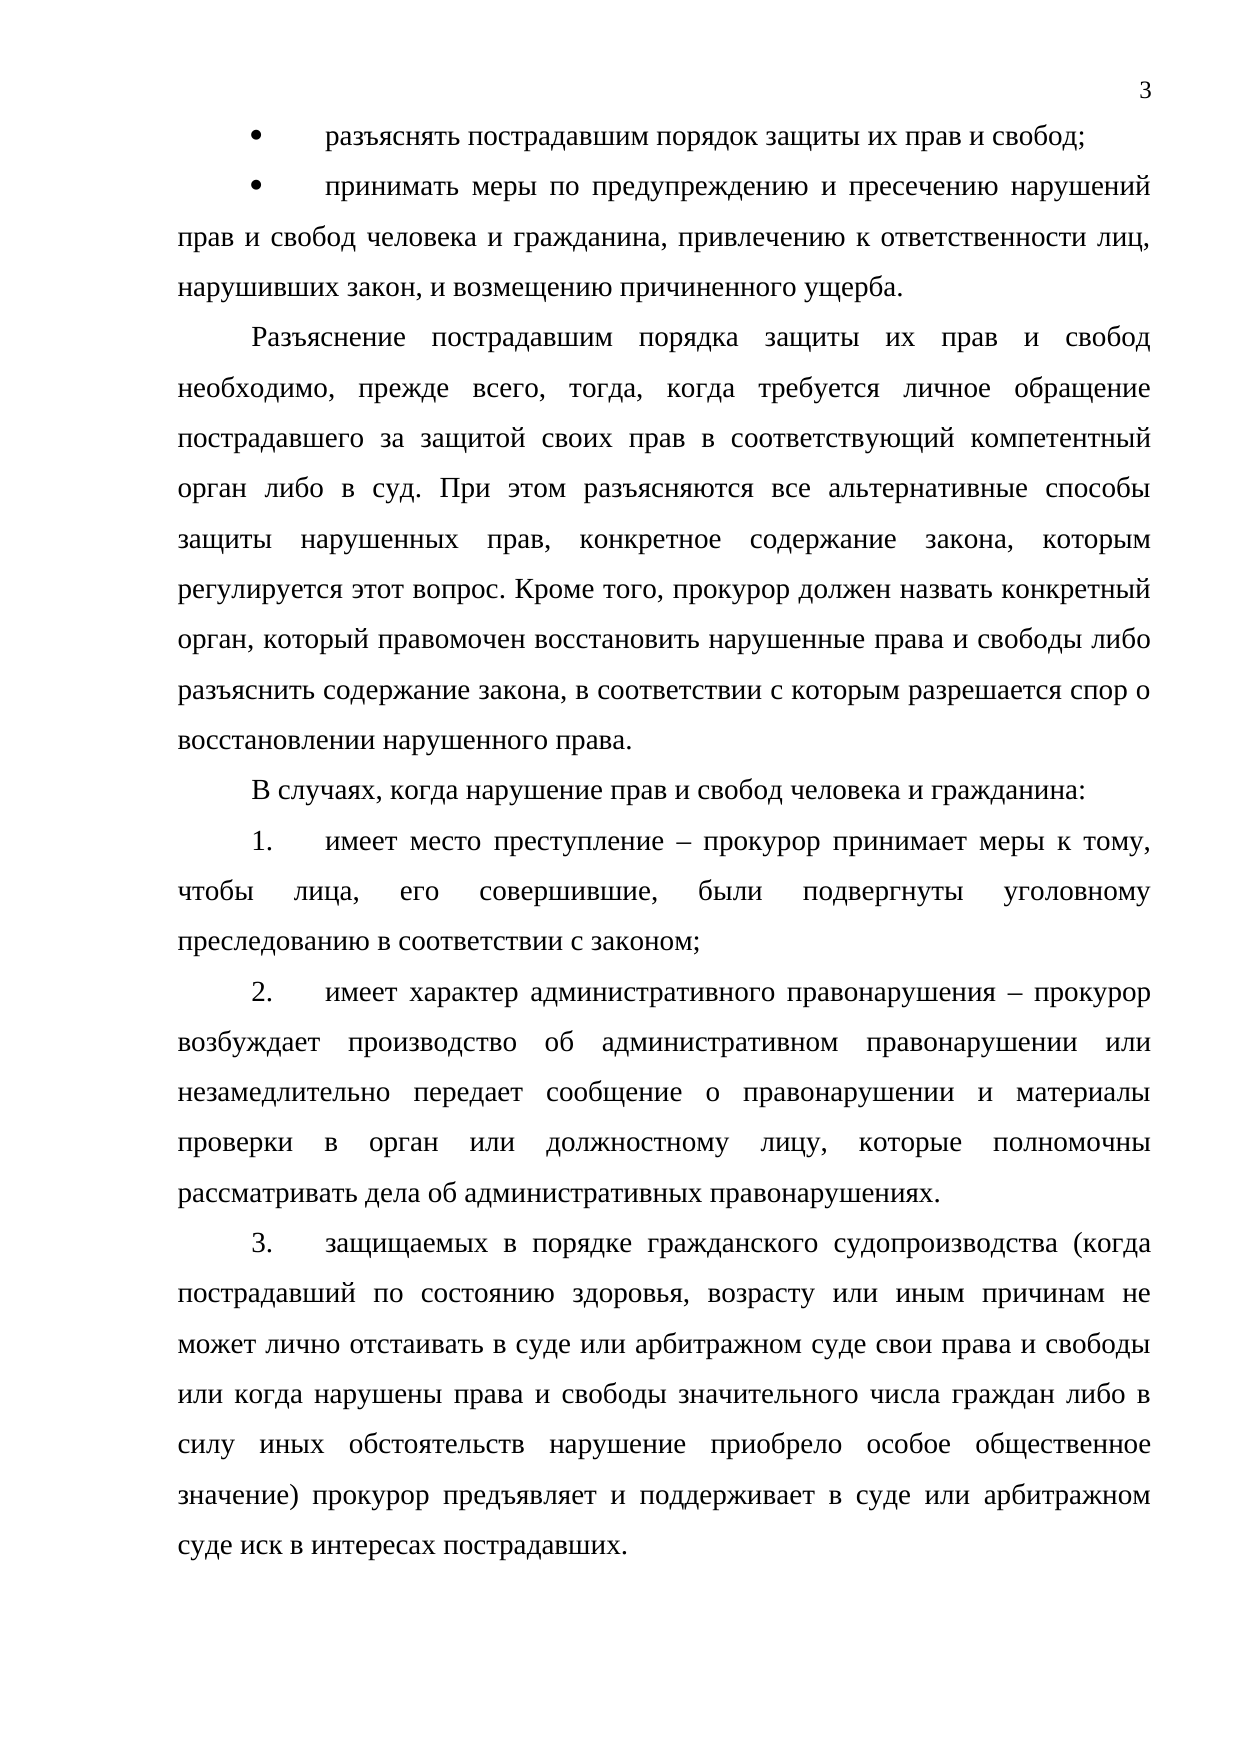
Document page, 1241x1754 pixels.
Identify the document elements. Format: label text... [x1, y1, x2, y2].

list имеет характер административного правонарушения – прокурор возбуждает производство об административном правонарушении или незамедлительно передает сообщение о правонарушении и материалы проверки в орган или должностному лицу, которые полномочны рассматривать дела об административных правонарушениях. [177, 974, 1152, 1208]
text Разъяснение пострадавшим порядка защиты их прав и свобод необходимо, прежде всего, тогда, когда требуется личное обращение пострадавшего за защитой своих прав в соответствующий компетентный орган либо в суд. При этом разъясняются все альтернативные способы защиты нарушенных прав, конкретное содержание закона, которым регулируется этот вопрос. Кроме того, прокурор должен назвать конкретный орган, который правомочен восстановить нарушенные права и свободы либо разъяснить содержание закона, в соответствии с которым разрешается спор о восстановлении нарушенного права. [177, 319, 1152, 756]
list защищаемых в порядке гражданского судопроизводства (когда пострадавший по состоянию здоровья, возрасту или иным причинам не может лично отстаивать в суде или арбитражном суде свои права и свободы или когда нарушены права и свободы значительного числа граждан либо в силу иных обстоятельств нарушение приобрело особое общественное значение) прокурор предъявляет и поддерживает в суде или арбитражном суде иск в интересах пострадавших. [177, 1225, 1152, 1561]
list имеет место преступление – прокурор принимает меры к тому, чтобы лица, его совершившие, были подвергнуты уголовному преследованию в соответствии с законом; [177, 823, 1152, 957]
list принимать меры по предупреждению и пресечению нарушений прав и свобод человека и гражданина, привлечению к ответственности лиц, нарушивших закон, и возмещению причиненного ущерба. [177, 168, 1152, 303]
text В случаях, когда нарушение прав и свобод человека и гражданина: [177, 772, 1152, 806]
list разъяснять пострадавшим порядок защиты их прав и свобод; [177, 118, 1152, 152]
